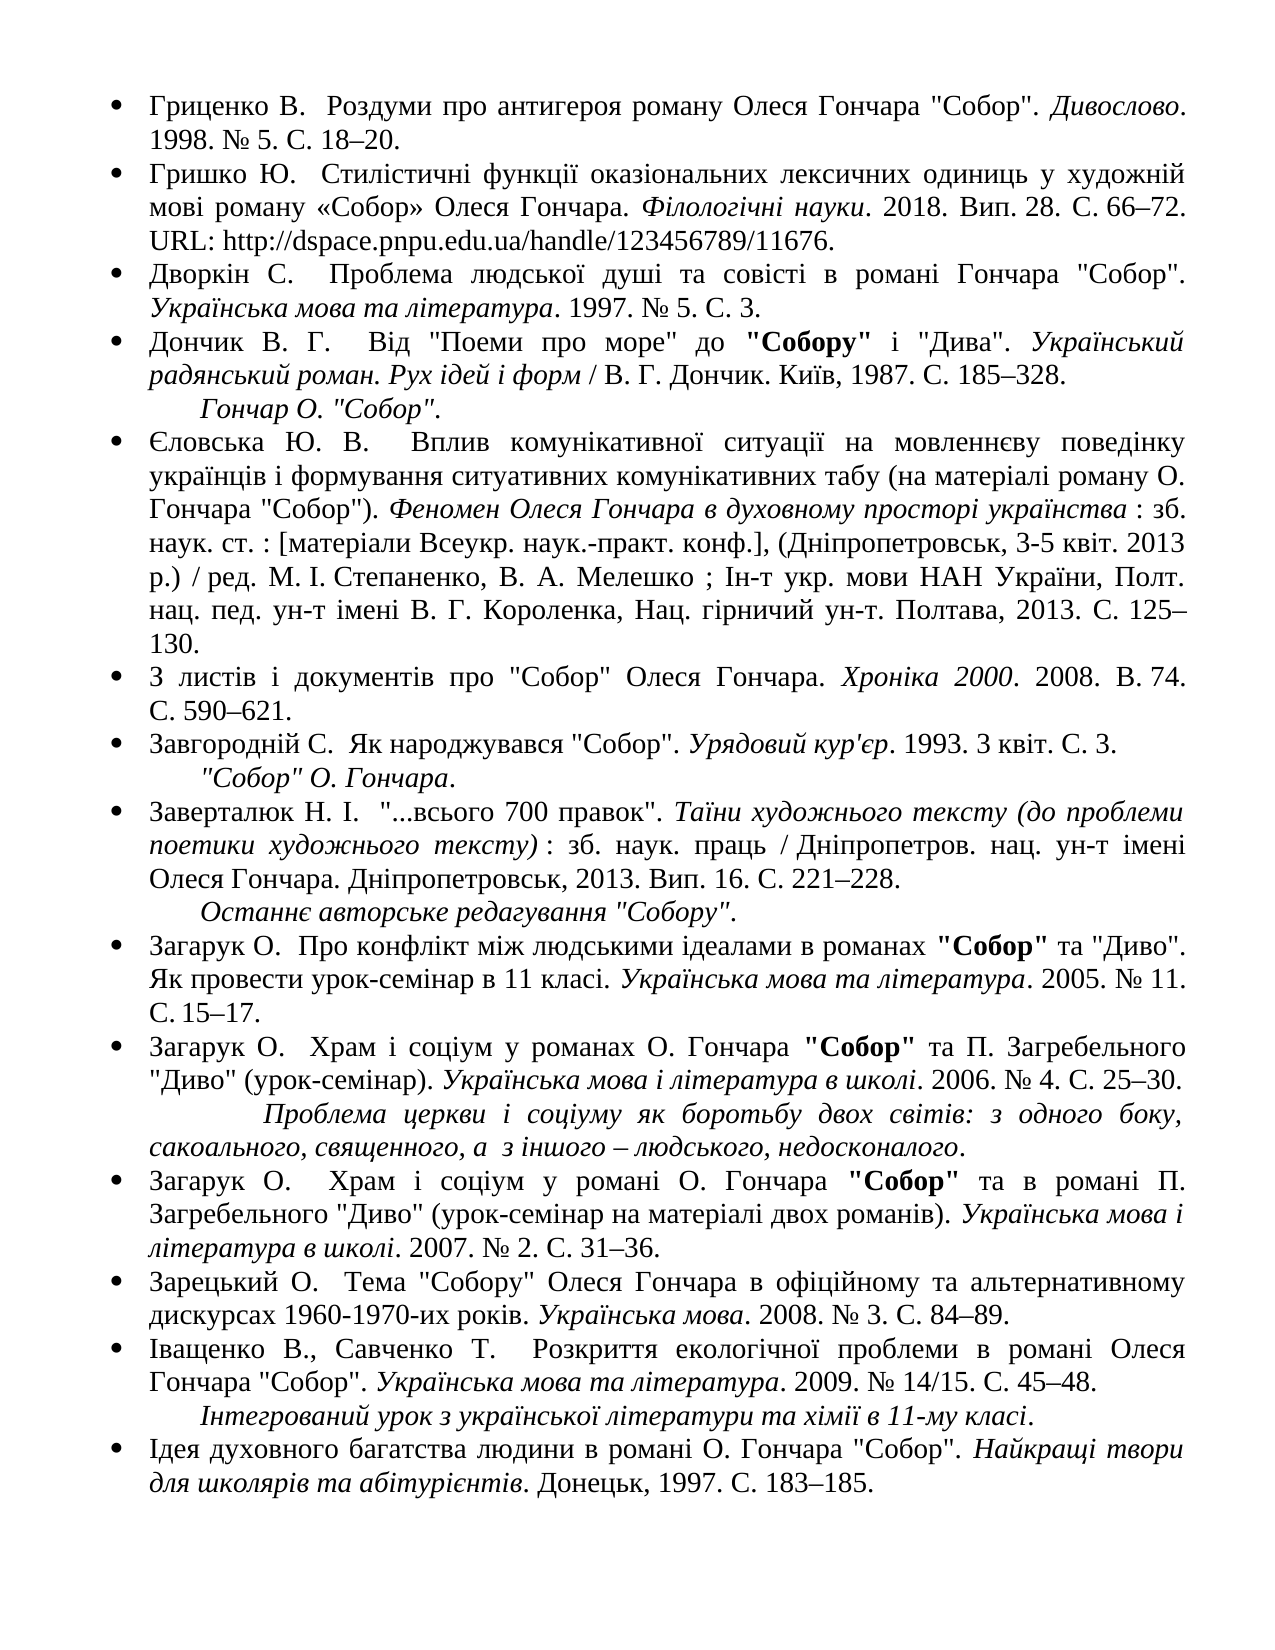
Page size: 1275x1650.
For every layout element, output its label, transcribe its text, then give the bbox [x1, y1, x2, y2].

list Єловська Ю. В. Вплив комунікативної ситуації на мовленнєву поведінку українців і формування ситуативних комунікативних табу (на матеріалі роману О. Гончара "Собор"). Феномен Олеся Гончара в духовному просторі українства : зб. наук. ст. : [матеріали Всеукр. наук.-практ. конф.], (Дніпропетровськ, 3-5 квіт. 2013 р.) / ред. М. І. Степаненко, В. А. Мелешко ; Ін-т укр. мови НАН України, Полт. нац. пед. ун-т імені В. Г. Короленка, Нац. гірничий ун-т. Полтава, 2013. С. 125–130. [111, 424, 1186, 659]
list Дончик В. Г. Від "Поеми про море" до "Собору" і "Дива". Український радянський роман. Рух ідей і форм / В. Г. Дончик. Київ, 1987. С. 185–328. Гончар О. "Собор". [111, 324, 1186, 424]
list З листів і документів про "Собор" Олеся Гончара. Хроніка 2000. 2008. В. 74. С. 590–621. [111, 659, 1186, 726]
list Іващенко В., Савченко Т. Розкриття екологічної проблеми в романі Олеся Гончара "Собор". Українська мова та література. 2009. № 14/15. С. 45–48. Інтегрований урок з української літератури та хімії в 11-му класі. [111, 1331, 1186, 1432]
list Гришко Ю. Стилістичні функції оказіональних лексичних одиниць у художній мові роману «Собор» Олеся Гончара. Філологічні науки. 2018. Вип. 28. С. 66–72. URL: http://dspace.pnpu.edu.ua/handle/123456789/11676. [111, 156, 1186, 256]
list Загарук О. Про конфлікт між людськими ідеалами в романах "Собор" та "Диво". Як провести урок-семінар в 11 класі. Українська мова та література. 2005. № 11. С. 15–17. [111, 928, 1186, 1029]
list Зарецький О. Тема "Собору" Олеся Гончара в офіційному та альтернативному дискурсах 1960-1970-их років. Українська мова. 2008. № 3. С. 84–89. [111, 1264, 1186, 1331]
list Загарук О. Храм і соціум у романах О. Гончара "Собор" та П. Загребельного "Диво" (урок-семінар). Українська мова і література в школі. 2006. № 4. С. 25–30. Проблема церкви і соціуму як боротьбу двох світів: з одного боку, сакоального, священного, а з іншого – людського, недосконалого. [111, 1029, 1186, 1163]
list Дворкін С. Проблема людської душі та совісті в романі Гончара "Собор". Українська мова та література. 1997. № 5. С. 3. [111, 256, 1186, 324]
list Ідея духовного багатства людини в романі О. Гончара "Собор". Найкращі твори для школярів та абітурієнтів. Донецьк, 1997. С. 183–185. [111, 1432, 1186, 1499]
list Загарук О. Храм і соціум у романі О. Гончара "Собор" та в романі П. Загребельного "Диво" (урок-семінар на матеріалі двох романів). Українська мова і література в школі. 2007. № 2. С. 31–36. [111, 1163, 1186, 1264]
list Завгородній С. Як народжувався "Собор". Урядовий кур'єр. 1993. 3 квіт. С. 3. "Собор" О. Гончара. [111, 726, 1186, 794]
list Гриценко В. Роздуми про антигероя роману Олеся Гончара "Собор". Дивослово. 1998. № 5. С. 18–20. [111, 88, 1186, 156]
list Заверталюк Н. І. "...всього 700 правок". Таїни художнього тексту (до проблеми поетики художнього тексту) : зб. наук. праць / Дніпропетров. нац. ун-т імені Олеся Гончара. Дніпропетровськ, 2013. Вип. 16. С. 221–228. Останнє авторське редагування "Собору". [111, 794, 1186, 928]
